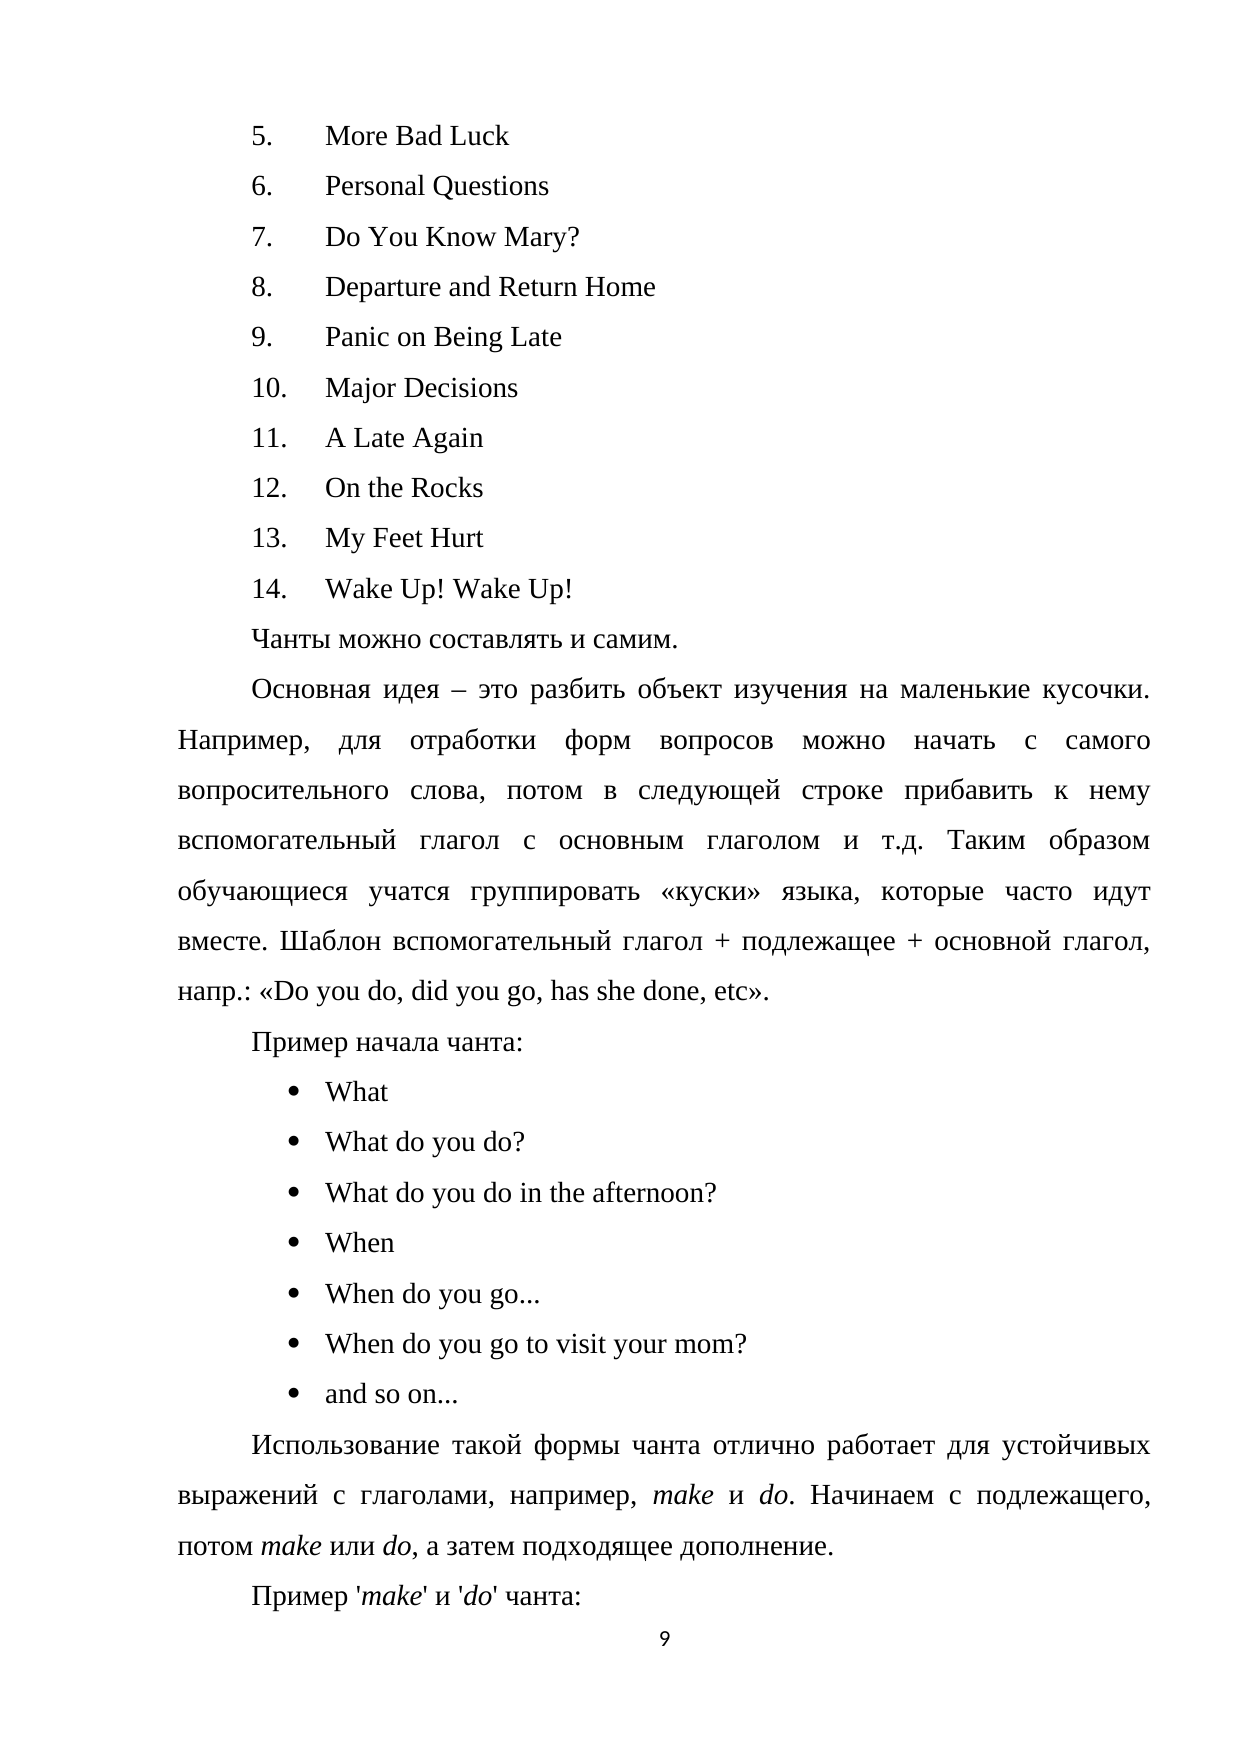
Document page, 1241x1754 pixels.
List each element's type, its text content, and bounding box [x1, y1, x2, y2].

list On the Rocks [251, 470, 1152, 504]
list When do you go... [288, 1276, 1152, 1309]
list More Bad Luck [251, 118, 1152, 152]
text Использование такой формы чанта отлично работает для устойчивых выражений с глаголами, например, make и do. Начинаем с подлежащего, потом make или do, а затем подходящее дополнение. [177, 1427, 1152, 1561]
list A Late Again [251, 420, 1152, 453]
list What do you do in the afternoon? [288, 1175, 1152, 1208]
text Пример начала чанта: [215, 1024, 1152, 1057]
list When do you go to visit your mom? [288, 1326, 1152, 1360]
text Чанты можно составлять и самим. [215, 621, 1152, 655]
text Пример 'make' и 'do' чанта: [177, 1578, 1152, 1611]
list What [288, 1074, 1152, 1108]
list Panic on Being Late [251, 319, 1152, 353]
list What do you do? [288, 1124, 1152, 1158]
list My Feet Hurt [251, 521, 1152, 554]
text Основная идея – это разбить объект изучения на маленькие кусочки. Например, для отработки форм вопросов можно начать с самого вопросительного слова, потом в следующей строке прибавить к нему вспомогательный глагол с основным глаголом и т.д. Таким образом обучающиеся учатся группировать «куски» языка, которые часто идут вместе. Шаблон вспомогательный глагол + подлежащее + основной глагол, напр.: «Do you do, did you go, has she done, etc». [177, 672, 1152, 1007]
list When [288, 1225, 1152, 1259]
list Major Decisions [251, 370, 1152, 403]
list Departure and Return Home [251, 269, 1152, 303]
list Wake Up! Wake Up! [251, 571, 1152, 604]
list Personal Questions [251, 168, 1152, 202]
list Do You Know Mary? [251, 219, 1152, 252]
list and so on... [288, 1377, 1152, 1410]
